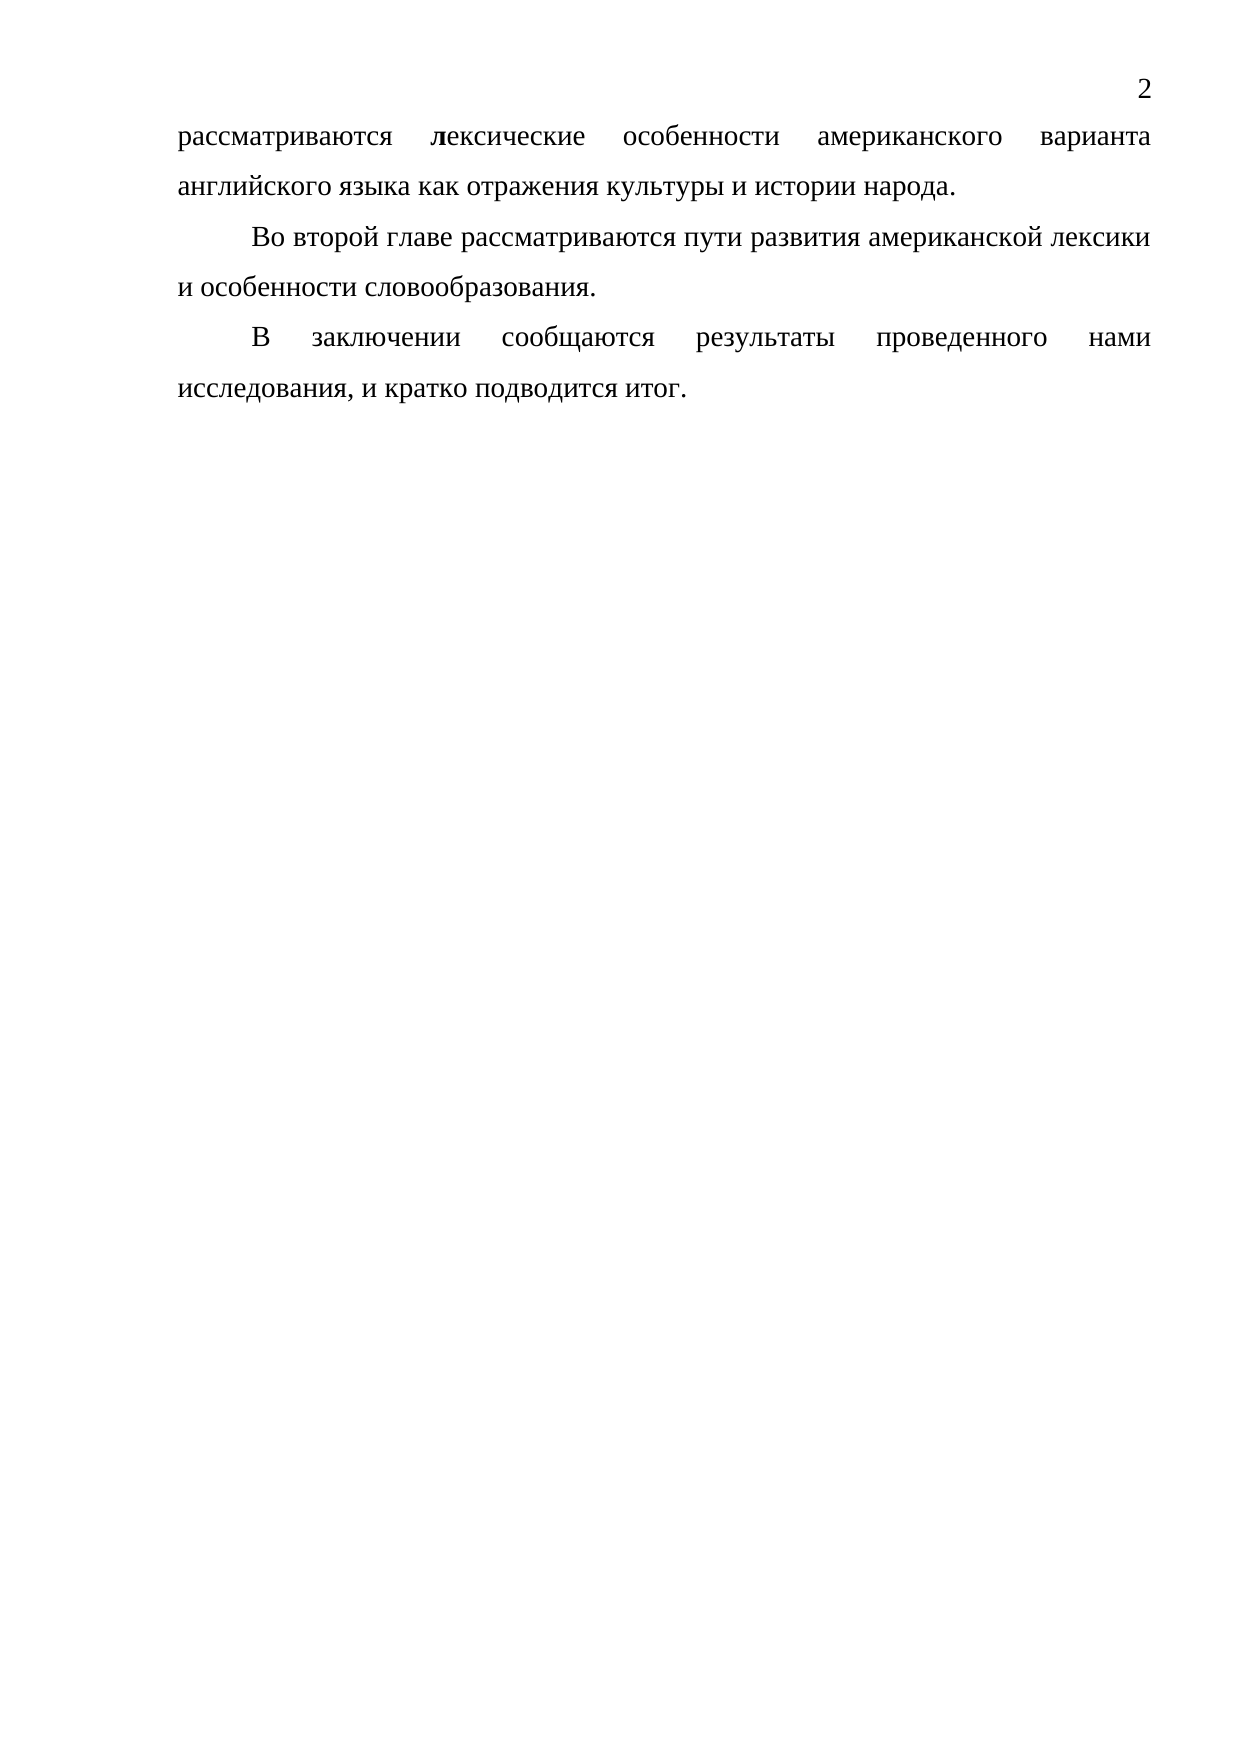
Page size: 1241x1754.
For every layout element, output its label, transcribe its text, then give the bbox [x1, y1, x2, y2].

text Во второй главе рассматриваются пути развития американской лексики и особенности словообразования. [177, 219, 1152, 303]
text В заключении сообщаются результаты проведенного нами исследования, и кратко подводится итог. [177, 319, 1152, 403]
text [177, 118, 1152, 202]
